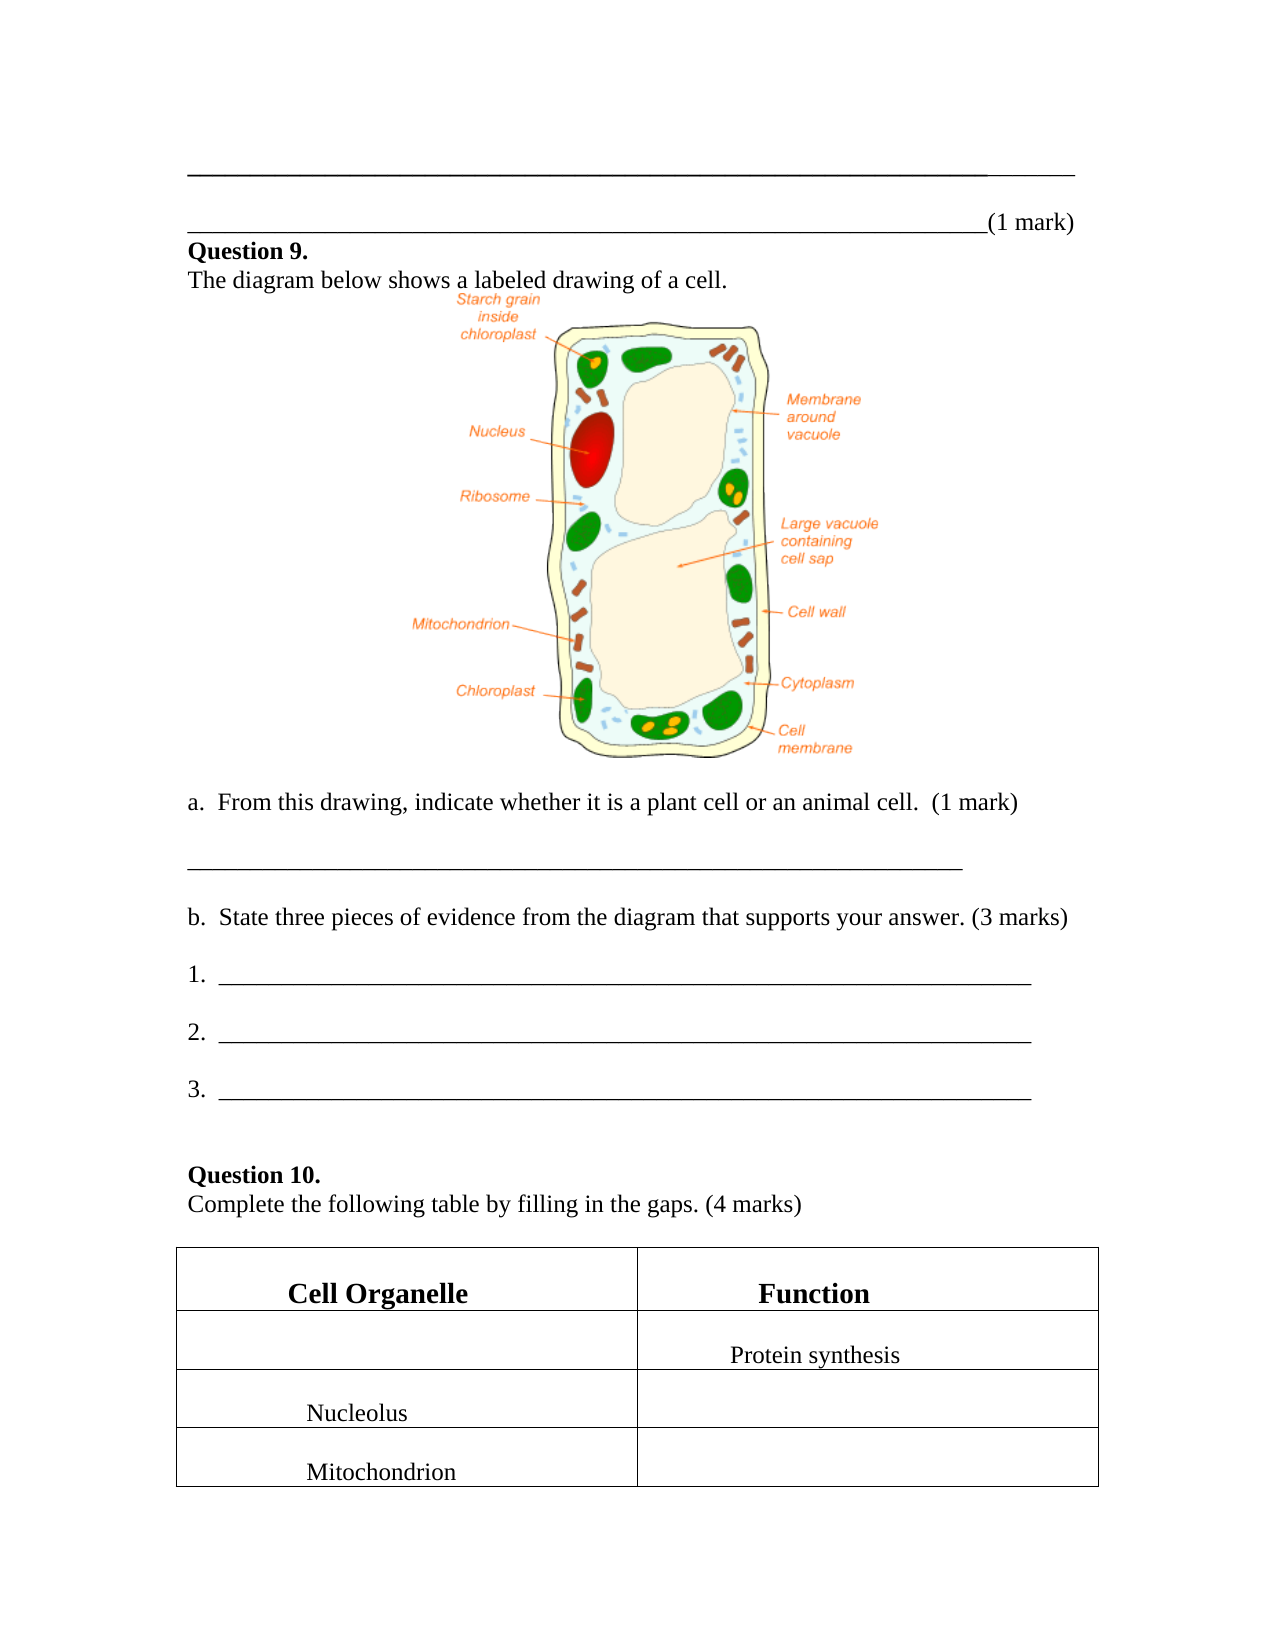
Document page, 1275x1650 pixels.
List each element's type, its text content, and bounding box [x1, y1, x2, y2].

table_cell Protein synthesis [638, 1311, 1098, 1368]
table_cell [177, 1311, 637, 1368]
text _______________________________________________________________________ [187, 150, 1087, 179]
text 3. _________________________________________________________________ [187, 1074, 1087, 1103]
text Question 9. [187, 236, 1087, 265]
text 2. _________________________________________________________________ [187, 1017, 1087, 1045]
text b. State three pieces of evidence from the diagram that supports your answer. (3 marks) [187, 902, 1087, 930]
table_cell Nucleolus [177, 1370, 637, 1427]
text ________________________________________________________________(1 mark) [187, 207, 1087, 236]
table_cell [638, 1370, 1098, 1427]
text a. From this drawing, indicate whether it is a plant cell or an animal cell. (1 mark) [187, 787, 1087, 815]
picture [412, 293, 879, 758]
table_cell Mitochondrion [177, 1428, 637, 1486]
text The diagram below shows a labeled drawing of a cell. [187, 265, 1087, 294]
table_header Cell Organelle [177, 1248, 637, 1310]
table_header Function [638, 1248, 1098, 1310]
table_cell [638, 1428, 1098, 1486]
text Question 10. [187, 1160, 1087, 1189]
text ______________________________________________________________ [187, 844, 1087, 873]
text Complete the following table by filling in the gaps. (4 marks) [187, 1189, 1087, 1218]
text 1. _________________________________________________________________ [187, 959, 1087, 988]
